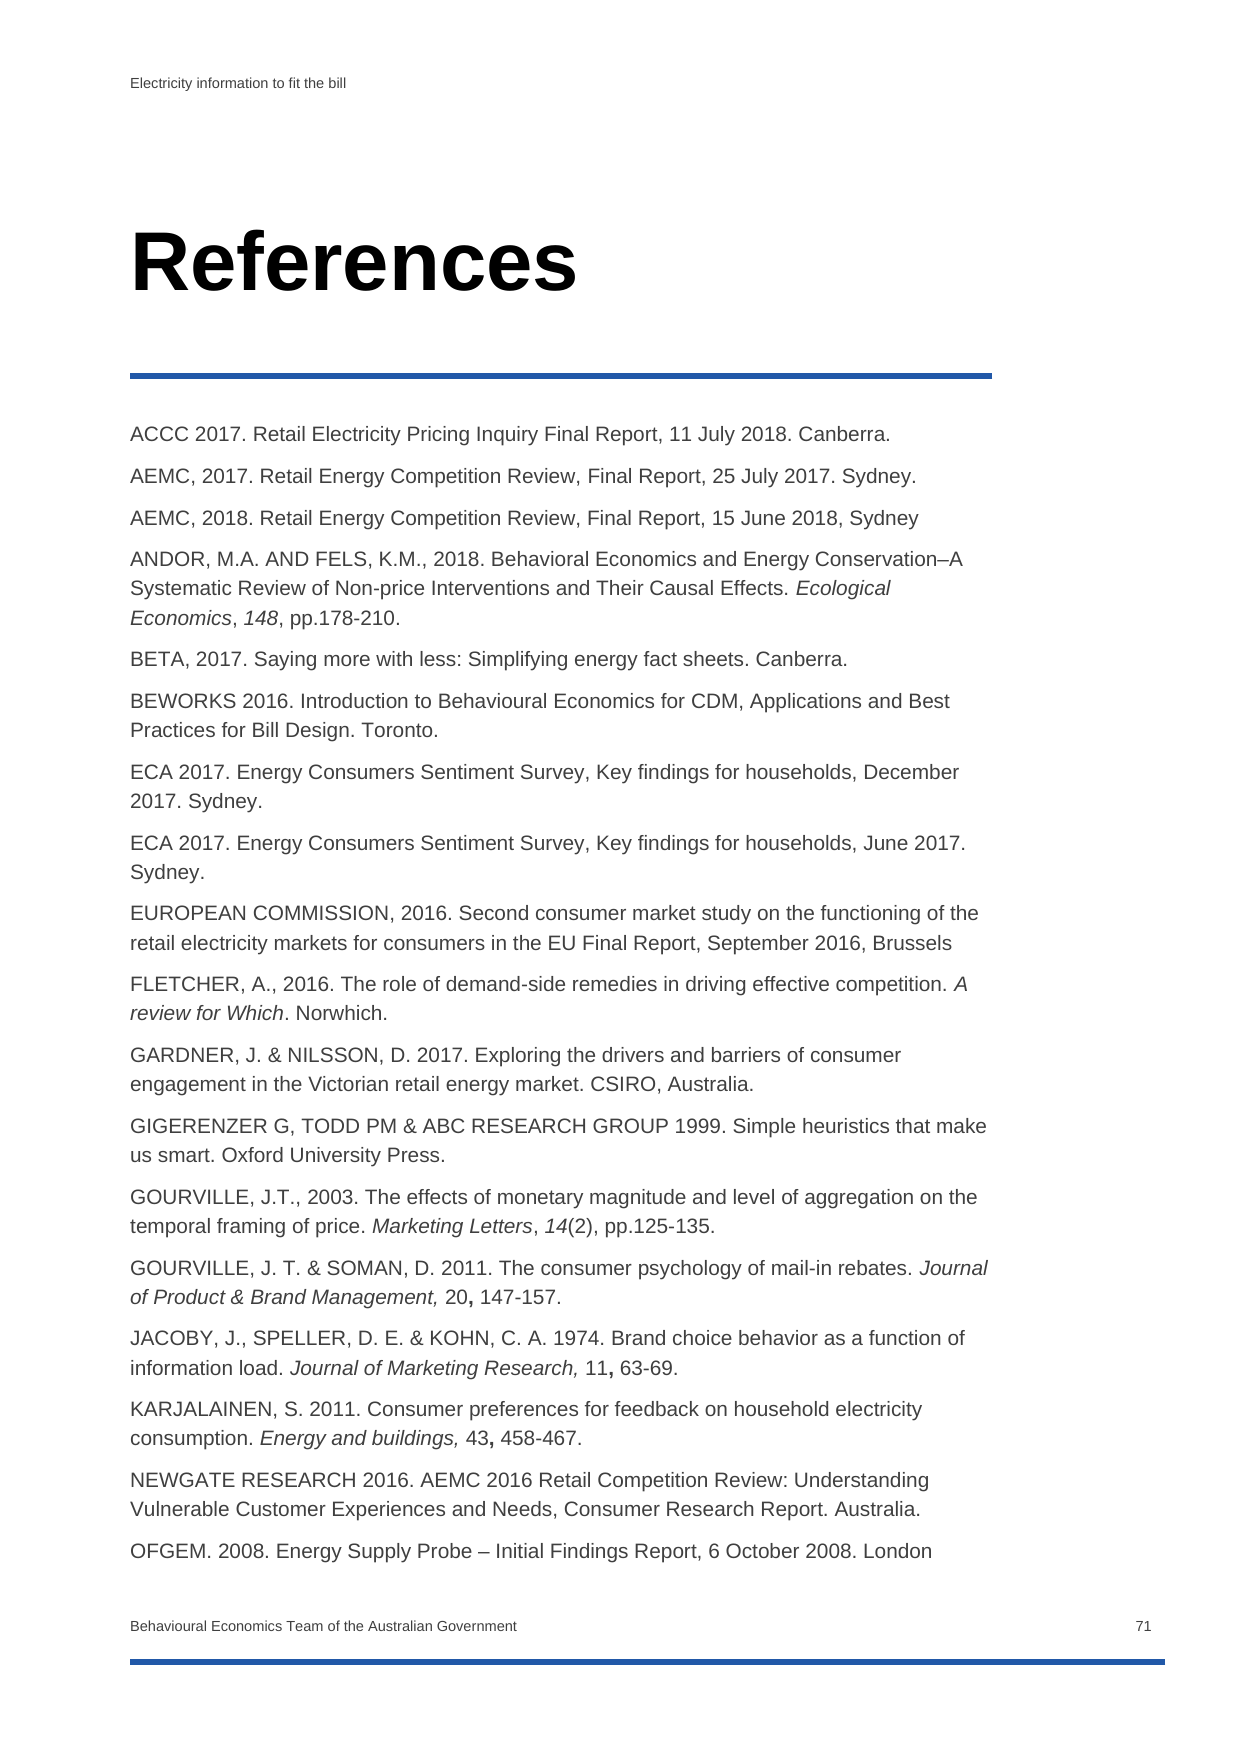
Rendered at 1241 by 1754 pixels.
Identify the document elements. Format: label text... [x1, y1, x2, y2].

text ECA 2017. Energy Consumers Sentiment Survey, Key findings for households, December 2017. Sydney. [130, 754, 992, 813]
text BEWORKS 2016. Introduction to Behavioural Economics for CDM, Applications and Best Practices for Bill Design. Toronto. [130, 683, 992, 742]
text AEMC, 2017. Retail Energy Competition Review, Final Report, 25 July 2017. Sydney. [130, 458, 992, 488]
text Andor, M.A. and Fels, K.M., 2018. Behavioral Economics and Energy Conservation–A Systematic Review of Non-price Interventions and Their Causal Effects. Ecological Economics, 148, pp.178-210. [130, 542, 992, 629]
subtitle References [130, 213, 992, 373]
text JACOBY, J., SPELLER, D. E. & KOHN, C. A. 1974. Brand choice behavior as a function of information load. Journal of Marketing Research, 11, 63-69. [130, 1321, 992, 1379]
text KARJALAINEN, S. 2011. Consumer preferences for feedback on household electricity consumption. Energy and buildings, 43, 458-467. [130, 1392, 992, 1450]
text European Commission, 2016. Second consumer market study on the functioning of the retail electricity markets for consumers in the EU Final Report, September 2016, Brussels [130, 896, 992, 954]
text NEWGATE RESEARCH 2016. AEMC 2016 Retail Competition Review: Understanding Vulnerable Customer Experiences and Needs, Consumer Research Report. Australia. [130, 1463, 992, 1521]
text GIGERENZER G, TODD PM & ABC RESEARCH GROUP 1999. Simple heuristics that make us smart. Oxford University Press. [130, 1108, 992, 1167]
text OFGEM. 2008. Energy Supply Probe – Initial Findings Report, 6 October 2008. London [130, 1533, 992, 1563]
text Gourville, J.T., 2003. The effects of monetary magnitude and level of aggregation on the temporal framing of price. Marketing Letters, 14(2), pp.125-135. [130, 1179, 992, 1238]
text ECA 2017. Energy Consumers Sentiment Survey, Key findings for households, June 2017. Sydney. [130, 825, 992, 883]
text GOURVILLE, J. T. & SOMAN, D. 2011. The consumer psychology of mail-in rebates. Journal of Product & Brand Management, 20, 147-157. [130, 1250, 992, 1308]
text BETA, 2017. Saying more with less: Simplifying energy fact sheets. Canberra. [130, 642, 992, 671]
text ACCC 2017. Retail Electricity Pricing Inquiry Final Report, 11 July 2018. Canberra. [130, 417, 992, 446]
text Fletcher, A., 2016. The role of demand-side remedies in driving effective competition. A review for Which. Norwhich. [130, 967, 992, 1025]
text GARDNER, J. & NILSSON, D. 2017. Exploring the drivers and barriers of consumer engagement in the Victorian retail energy market. CSIRO, Australia. [130, 1038, 992, 1096]
text AEMC, 2018. Retail Energy Competition Review, Final Report, 15 June 2018, Sydney [130, 500, 992, 529]
